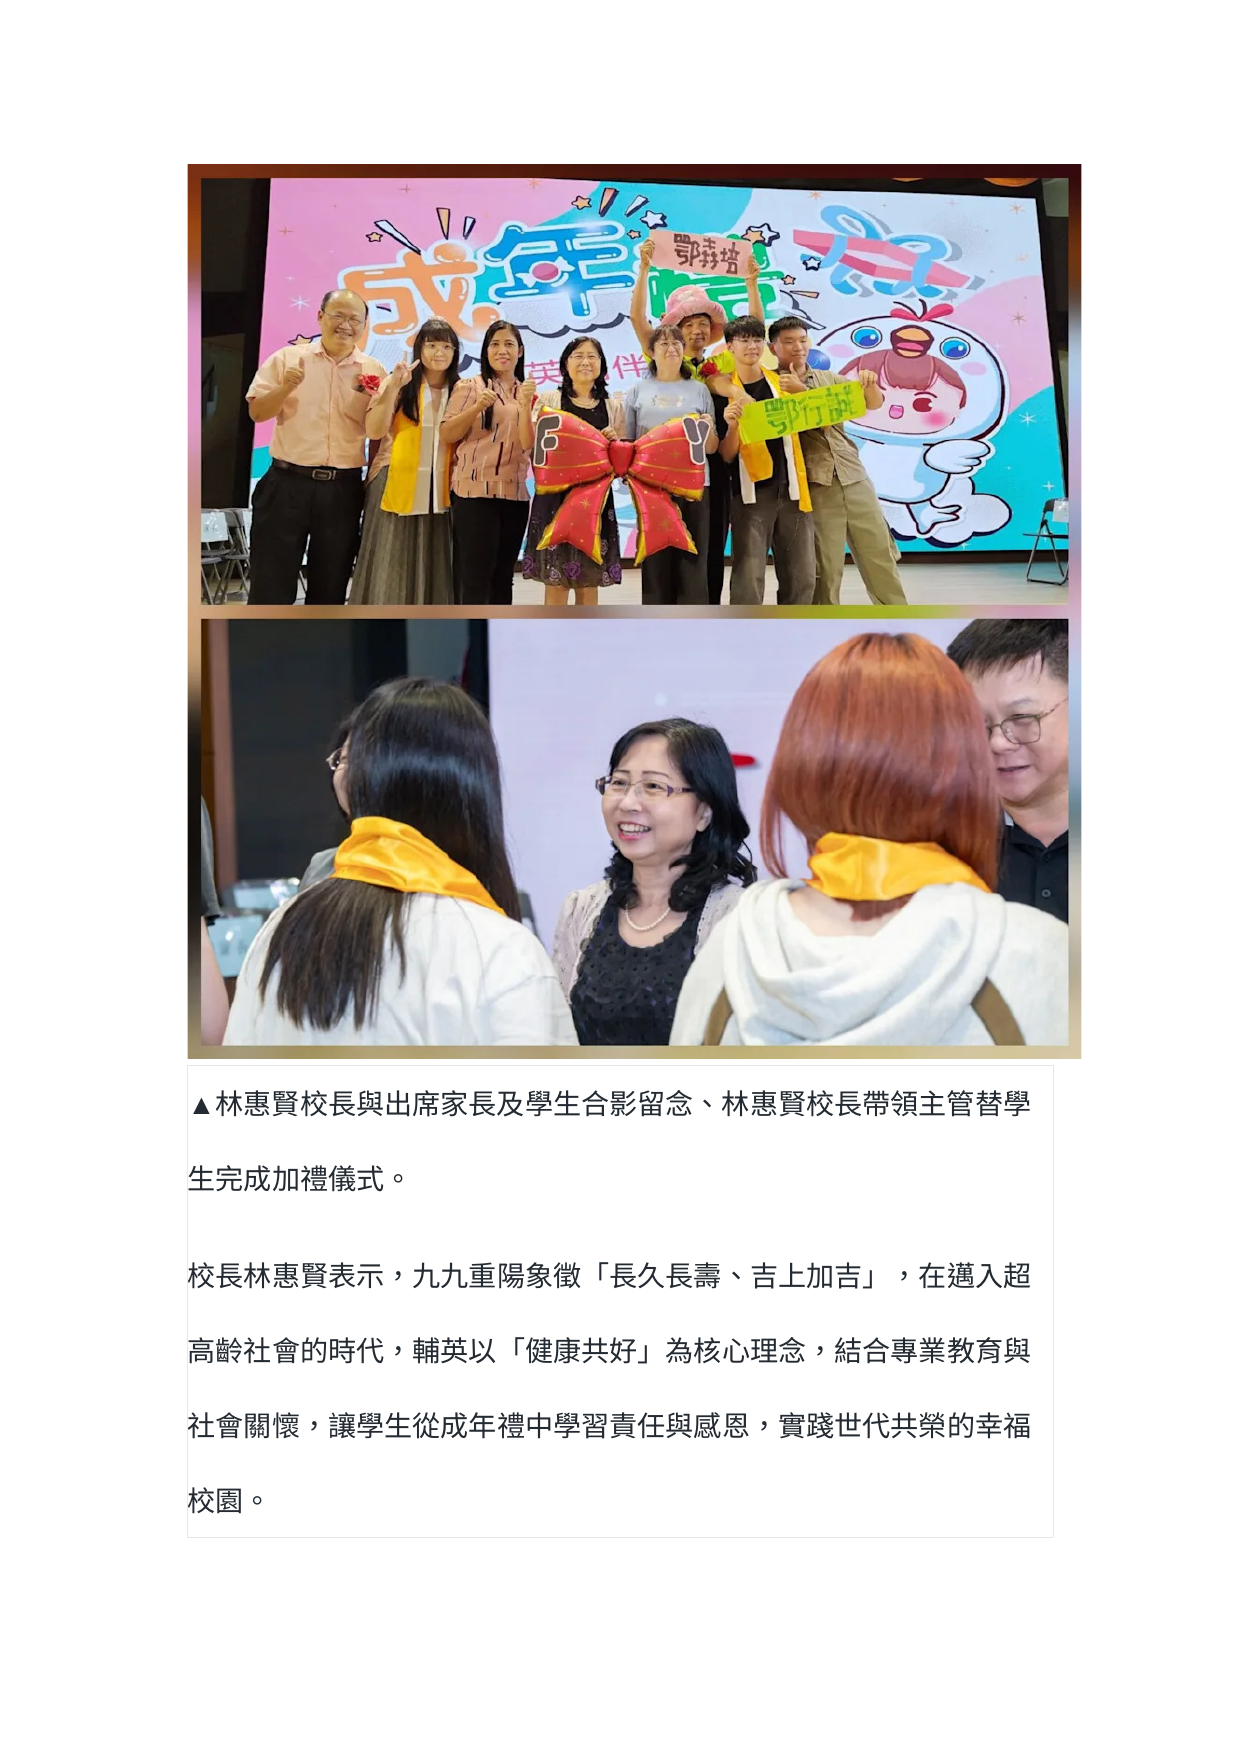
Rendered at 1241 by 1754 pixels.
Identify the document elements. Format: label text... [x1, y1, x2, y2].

picture [187, 164, 1082, 1059]
text ▲林惠賢校長與出席家長及學生合影留念、林惠賢校長帶領主管替學生完成加禮儀式。 [188, 1066, 1053, 1215]
text 校長林惠賢表示，九九重陽象徵「長久長壽、吉上加吉」，在邁入超高齡社會的時代，輔英以「健康共好」為核心理念，結合專業教育與社會關懷，讓學生從成年禮中學習責任與感恩，實踐世代共榮的幸福校園。 [188, 1236, 1053, 1537]
